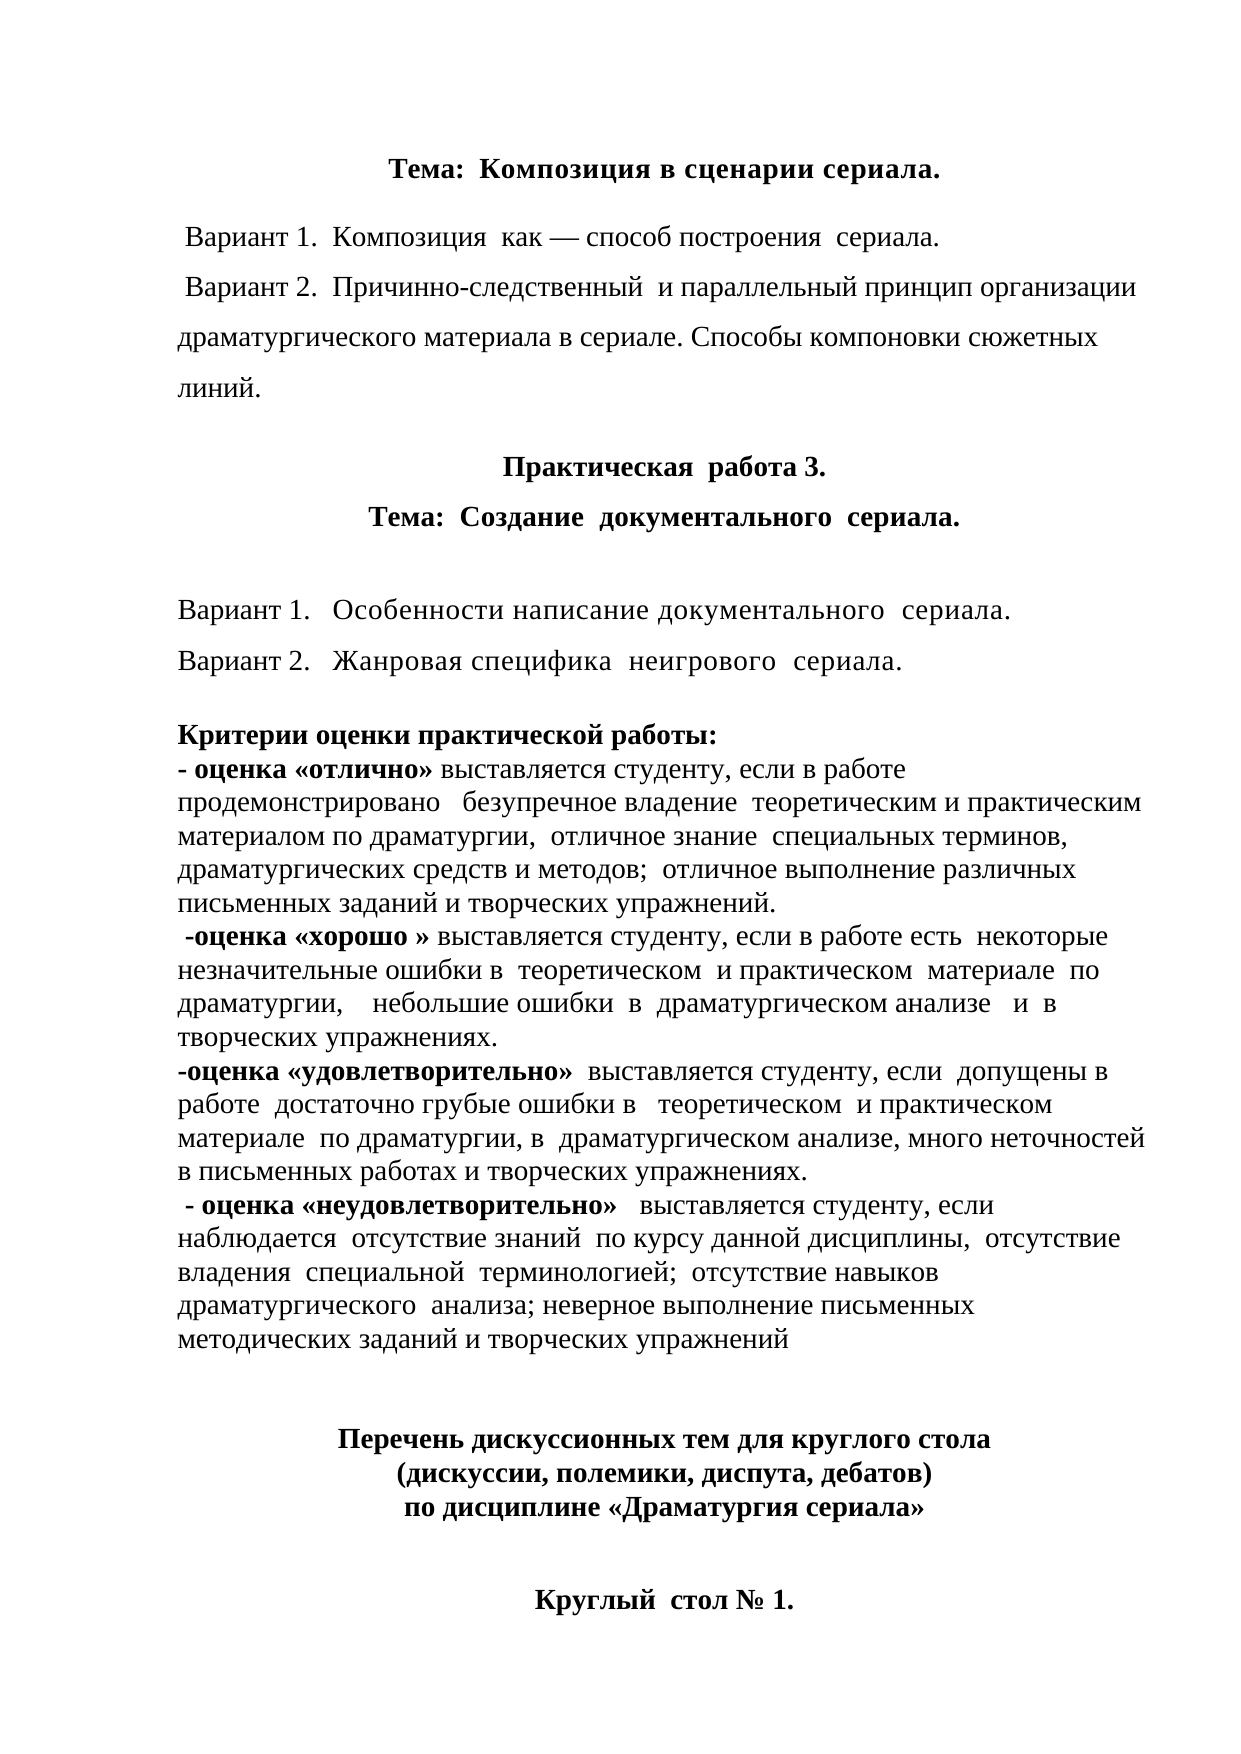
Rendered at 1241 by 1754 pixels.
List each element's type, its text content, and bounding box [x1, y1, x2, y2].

text Перечень дискуссионных тем для круглого стола [177, 1422, 1152, 1455]
text Вариант 1. Особенности написание документального сериала. [177, 592, 1152, 626]
text -оценка «хорошо » выставляется студенту, если в работе есть некоторые незначительные ошибки в теоретическом и практическом материале по драматургии, небольшие ошибки в драматургическом анализе и в творческих упражнениях. [177, 918, 1152, 1053]
text Вариант 2. Жанровая специфика неигрового сериала. [177, 643, 1152, 676]
text Критерии оценки практической работы: [177, 717, 1152, 751]
text -оценка «удовлетворительно» выставляется студенту, если допущены в работе достаточно грубые ошибки в теоретическом и практическом материале по драматургии, в драматургическом анализе, много неточностей в письменных работах и творческих упражнениях. [177, 1053, 1152, 1187]
text по дисциплине «Драматургия сериала» [177, 1489, 1152, 1522]
text (дискуссии, полемики, диспута, дебатов) [177, 1455, 1152, 1489]
text - оценка «отлично» выставляется студенту, если в работе продемонстрировано безупречное владение теоретическим и практическим материалом по драматургии, отличное знание специальных терминов, драматургических средств и методов; отличное выполнение различных письменных заданий и творческих упражнений. [177, 751, 1152, 918]
text Тема: Создание документального сериала. [177, 499, 1152, 533]
text Практическая работа 3. [177, 449, 1152, 482]
text Вариант 1. Композиция как — способ построения сериала. Вариант 2. Причинно-следственный и параллельный принцип организации драматургического материала в сериале. Способы компоновки сюжетных линий. [177, 219, 1152, 403]
text Тема: Композиция в сценарии сериала. [177, 152, 1152, 185]
text - оценка «неудовлетворительно» выставляется студенту, если наблюдается отсутствие знаний по курсу данной дисциплины, отсутствие владения специальной терминологией; отсутствие навыков драматургического анализа; неверное выполнение письменных методических заданий и творческих упражнений [177, 1187, 1152, 1354]
text Круглый стол № 1. [177, 1582, 1152, 1616]
